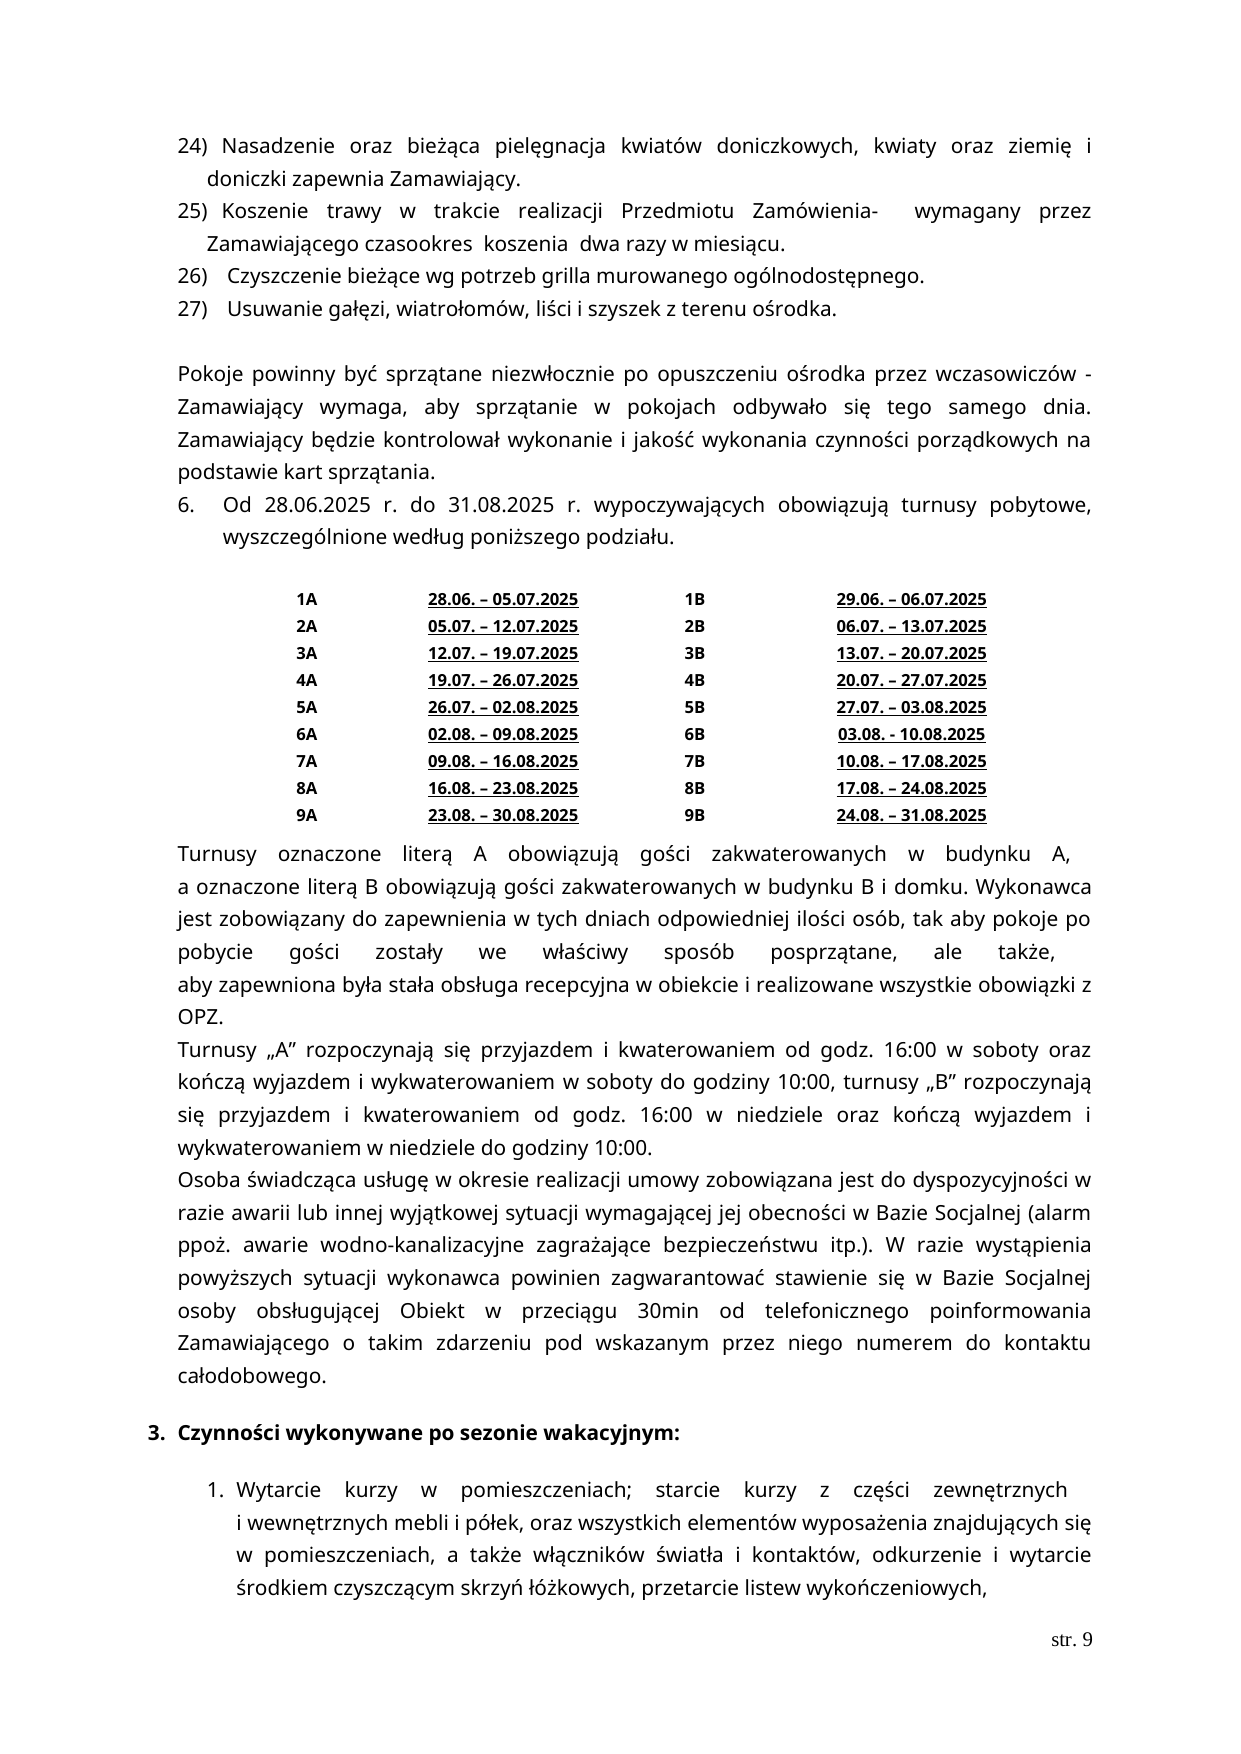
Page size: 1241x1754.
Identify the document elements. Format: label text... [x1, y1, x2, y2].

table_cell 3A [266, 642, 347, 669]
table_cell 6B [659, 723, 730, 749]
table_cell 17.08. – 24.08.2025 [730, 777, 1093, 803]
table_header 29.06. – 06.07.2025 [730, 588, 1093, 615]
list Turnusy „A” rozpoczynają się przyjazdem i kwaterowaniem od godz. 16:00 w soboty oraz kończą wyjazdem i wykwaterowaniem w soboty do godziny 10:00, turnusy „B” rozpoczynają się przyjazdem i kwaterowaniem od godz. 16:00 w niedziele oraz kończą wyjazdem i wykwaterowaniem w niedziele do godziny 10:00. [177, 1035, 1093, 1161]
table_cell 19.07. – 26.07.2025 [347, 669, 659, 696]
table_cell 4A [266, 669, 347, 696]
list Usuwanie gałęzi, wiatrołomów, liści i szyszek z terenu ośrodka. [177, 294, 1093, 323]
table_header 1A [266, 588, 347, 615]
table_cell 16.08. – 23.08.2025 [347, 777, 659, 803]
table_cell 02.08. – 09.08.2025 [347, 723, 659, 749]
table_cell 10.08. – 17.08.2025 [730, 750, 1093, 777]
text Osoba świadcząca usługę w okresie realizacji umowy zobowiązana jest do dyspozycyjności w razie awarii lub innej wyjątkowej sytuacji wymagającej jej obecności w Bazie Socjalnej (alarm ppoż. awarie wodno-kanalizacyjne zagrażające bezpieczeństwu itp.). W razie wystąpienia powyższych sytuacji wykonawca powinien zagwarantować stawienie się w Bazie Socjalnej osoby obsługującej Obiekt w przeciągu 30min od telefonicznego poinformowania Zamawiającego o takim zdarzeniu pod wskazanym przez niego numerem do kontaktu całodobowego. [177, 1165, 1093, 1389]
table_cell 5B [659, 696, 730, 723]
table_cell 26.07. – 02.08.2025 [347, 696, 659, 723]
table_cell 5A [266, 696, 347, 723]
table_cell 23.08. – 30.08.2025 [347, 804, 659, 839]
table_cell 3B [659, 642, 730, 669]
list Od 28.06.2025 r. do 31.08.2025 r. wypoczywających obowiązują turnusy pobytowe, wyszczególnione według poniższego podziału. [177, 490, 1093, 551]
table_cell 06.07. – 13.07.2025 [730, 615, 1093, 642]
table_cell 13.07. – 20.07.2025 [730, 642, 1093, 669]
table_cell 6A [266, 723, 347, 749]
table_cell 05.07. – 12.07.2025 [347, 615, 659, 642]
list Czyszczenie bieżące wg potrzeb grilla murowanego ogólnodostępnego. [177, 262, 1093, 290]
table_cell 9B [659, 804, 730, 839]
list Nasadzenie oraz bieżąca pielęgnacja kwiatów doniczkowych, kwiaty oraz ziemię i doniczki zapewnia Zamawiający. [177, 131, 1093, 192]
table_cell 2B [659, 615, 730, 642]
list Pokoje powinny być sprzątane niezwłocznie po opuszczeniu ośrodka przez wczasowiczów - Zamawiający wymaga, aby sprzątanie w pokojach odbywało się tego samego dnia. Zamawiający będzie kontrolował wykonanie i jakość wykonania czynności porządkowych na podstawie kart sprzątania. [177, 359, 1093, 486]
list Turnusy oznaczone literą A obowiązują gości zakwaterowanych w budynku A, a oznaczone literą B obowiązują gości zakwaterowanych w budynku B i domku. Wykonawca jest zobowiązany do zapewnienia w tych dniach odpowiedniej ilości osób, tak aby pokoje po pobycie gości zostały we właściwy sposób posprzątane, ale także, aby zapewniona była stała obsługa recepcyjna w obiekcie i realizowane wszystkie obowiązki z OPZ. [177, 839, 1093, 1031]
table_header 1B [659, 588, 730, 615]
table_cell 7A [266, 750, 347, 777]
table_cell 27.07. – 03.08.2025 [730, 696, 1093, 723]
list Koszenie trawy w trakcie realizacji Przedmiotu Zamówienia- wymagany przez Zamawiającego czasookres koszenia dwa razy w miesiącu. [177, 196, 1093, 257]
table_cell 24.08. – 31.08.2025 [730, 804, 1093, 839]
table_cell 9A [266, 804, 347, 839]
list Czynności wykonywane po sezonie wakacyjnym: [148, 1418, 1093, 1447]
table_cell 12.07. – 19.07.2025 [347, 642, 659, 669]
table_cell 03.08. - 10.08.2025 [730, 723, 1093, 749]
list Wytarcie kurzy w pomieszczeniach; starcie kurzy z części zewnętrznych i wewnętrznych mebli i półek, oraz wszystkich elementów wyposażenia znajdujących się w pomieszczeniach, a także włączników światła i kontaktów, odkurzenie i wytarcie środkiem czyszczącym skrzyń łóżkowych, przetarcie listew wykończeniowych, [207, 1475, 1093, 1602]
table_cell 8A [266, 777, 347, 803]
table_header 28.06. – 05.07.2025 [347, 588, 659, 615]
table_cell 20.07. – 27.07.2025 [730, 669, 1093, 696]
table_cell 2A [266, 615, 347, 642]
table_cell 4B [659, 669, 730, 696]
table_cell 8B [659, 777, 730, 803]
table_cell 09.08. – 16.08.2025 [347, 750, 659, 777]
table_cell 7B [659, 750, 730, 777]
